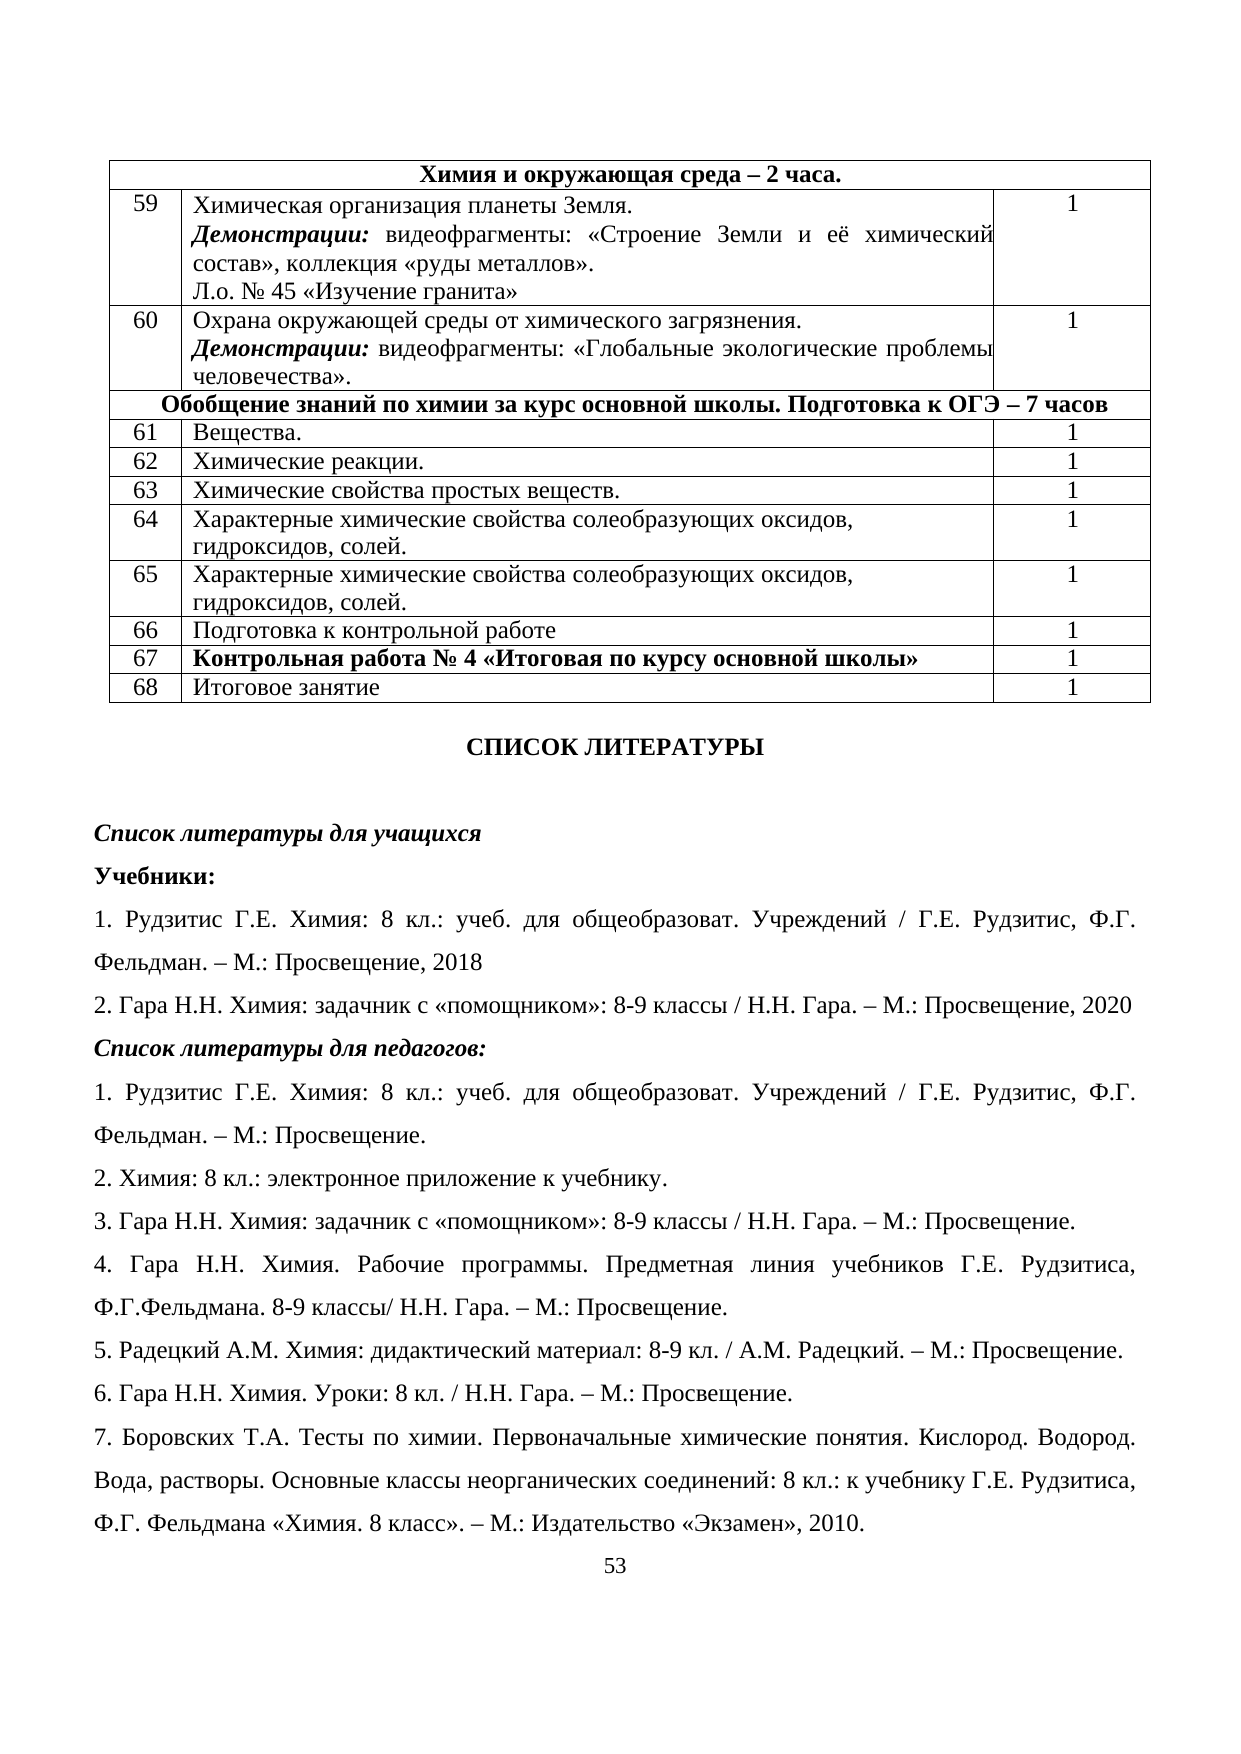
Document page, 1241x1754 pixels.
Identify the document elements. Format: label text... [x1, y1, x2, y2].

text СПИСОК ЛИТЕРАТУРЫ [94, 732, 1136, 760]
text Учебники: [94, 861, 1136, 890]
table_cell 65 [110, 561, 181, 616]
table_cell Химические реакции. [182, 448, 993, 476]
table_cell Вещества. [182, 420, 993, 447]
text 2. Гара Н.Н. Химия: задачник с «помощником»: 8-9 классы / Н.Н. Гара. – М.: Просвещение, 2020 [94, 990, 1136, 1019]
table_cell 1 [994, 646, 1150, 673]
text 4. Гара Н.Н. Химия. Рабочие программы. Предметная линия учебников Г.Е. Рудзитиса, Ф.Г.Фельдмана. 8-9 классы/ Н.Н. Гара. – М.: Просвещение. [94, 1249, 1136, 1321]
table_cell Итоговое занятие [182, 674, 993, 702]
table_cell Охрана окружающей среды от химического загрязнения. Демонстрации: видеофрагменты: «Глобальные экологические проблемы человечества». [182, 306, 993, 390]
table_cell 64 [110, 505, 181, 560]
table_cell 1 [994, 674, 1150, 702]
text 6. Гара Н.Н. Химия. Уроки: 8 кл. / Н.Н. Гара. – М.: Просвещение. [94, 1378, 1136, 1407]
text 7. Боровских Т.А. Тесты по химии. Первоначальные химические понятия. Кислород. Водород. Вода, растворы. Основные классы неорганических соединений: 8 кл.: к учебнику Г.Е. Рудзитиса, Ф.Г. Фельдмана «Химия. 8 класс». – М.: Издательство «Экзамен», 2010. [94, 1422, 1136, 1537]
table_cell 60 [110, 306, 181, 390]
table_cell 1 [994, 190, 1150, 305]
text 1. Рудзитис Г.Е. Химия: 8 кл.: учеб. для общеобразоват. Учреждений / Г.Е. Рудзитис, Ф.Г. Фельдман. – М.: Просвещение. [94, 1077, 1136, 1148]
text Список литературы для учащихся [94, 818, 1136, 847]
table_cell 59 [110, 190, 181, 305]
text Список литературы для педагогов: [94, 1033, 1136, 1062]
table_cell 63 [110, 477, 181, 504]
table_cell Контрольная работа № 4 «Итоговая по курсу основной школы» [182, 646, 993, 673]
table_cell 1 [994, 505, 1150, 560]
table_cell Химия и окружающая среда – 2 часа. [110, 161, 1150, 189]
table_cell Химические свойства простых веществ. [182, 477, 993, 504]
table_cell 1 [994, 477, 1150, 504]
text 1. Рудзитис Г.Е. Химия: 8 кл.: учеб. для общеобразоват. Учреждений / Г.Е. Рудзитис, Ф.Г. Фельдман. – М.: Просвещение, 2018 [94, 904, 1136, 976]
table_cell 62 [110, 448, 181, 476]
table_cell Характерные химические свойства солеобразующих оксидов, гидроксидов, солей. [182, 561, 993, 616]
table_cell 66 [110, 617, 181, 644]
table_cell 1 [994, 617, 1150, 644]
table_cell 67 [110, 646, 181, 673]
table_cell 61 [110, 420, 181, 447]
table_cell Подготовка к контрольной работе [182, 617, 993, 644]
table_cell 1 [994, 306, 1150, 390]
text 3. Гара Н.Н. Химия: задачник с «помощником»: 8-9 классы / Н.Н. Гара. – М.: Просвещение. [94, 1206, 1136, 1235]
table_cell 1 [994, 561, 1150, 616]
table_cell 68 [110, 674, 181, 702]
table_cell 1 [994, 420, 1150, 447]
table_cell Характерные химические свойства солеобразующих оксидов, гидроксидов, солей. [182, 505, 993, 560]
text 5. Радецкий А.М. Химия: дидактический материал: 8-9 кл. / А.М. Радецкий. – М.: Просвещение. [94, 1335, 1136, 1364]
table_cell 1 [994, 448, 1150, 476]
text 2. Химия: 8 кл.: электронное приложение к учебнику. [94, 1163, 1136, 1192]
table_cell Обобщение знаний по химии за курс основной школы. Подготовка к ОГЭ – 7 часов [110, 391, 1150, 418]
table_cell Химическая организация планеты Земля. Демонстрации: видеофрагменты: «Строение Земли и её химический состав», коллекция «руды металлов». Л.о. № 45 «Изучение гранита» [182, 190, 993, 305]
